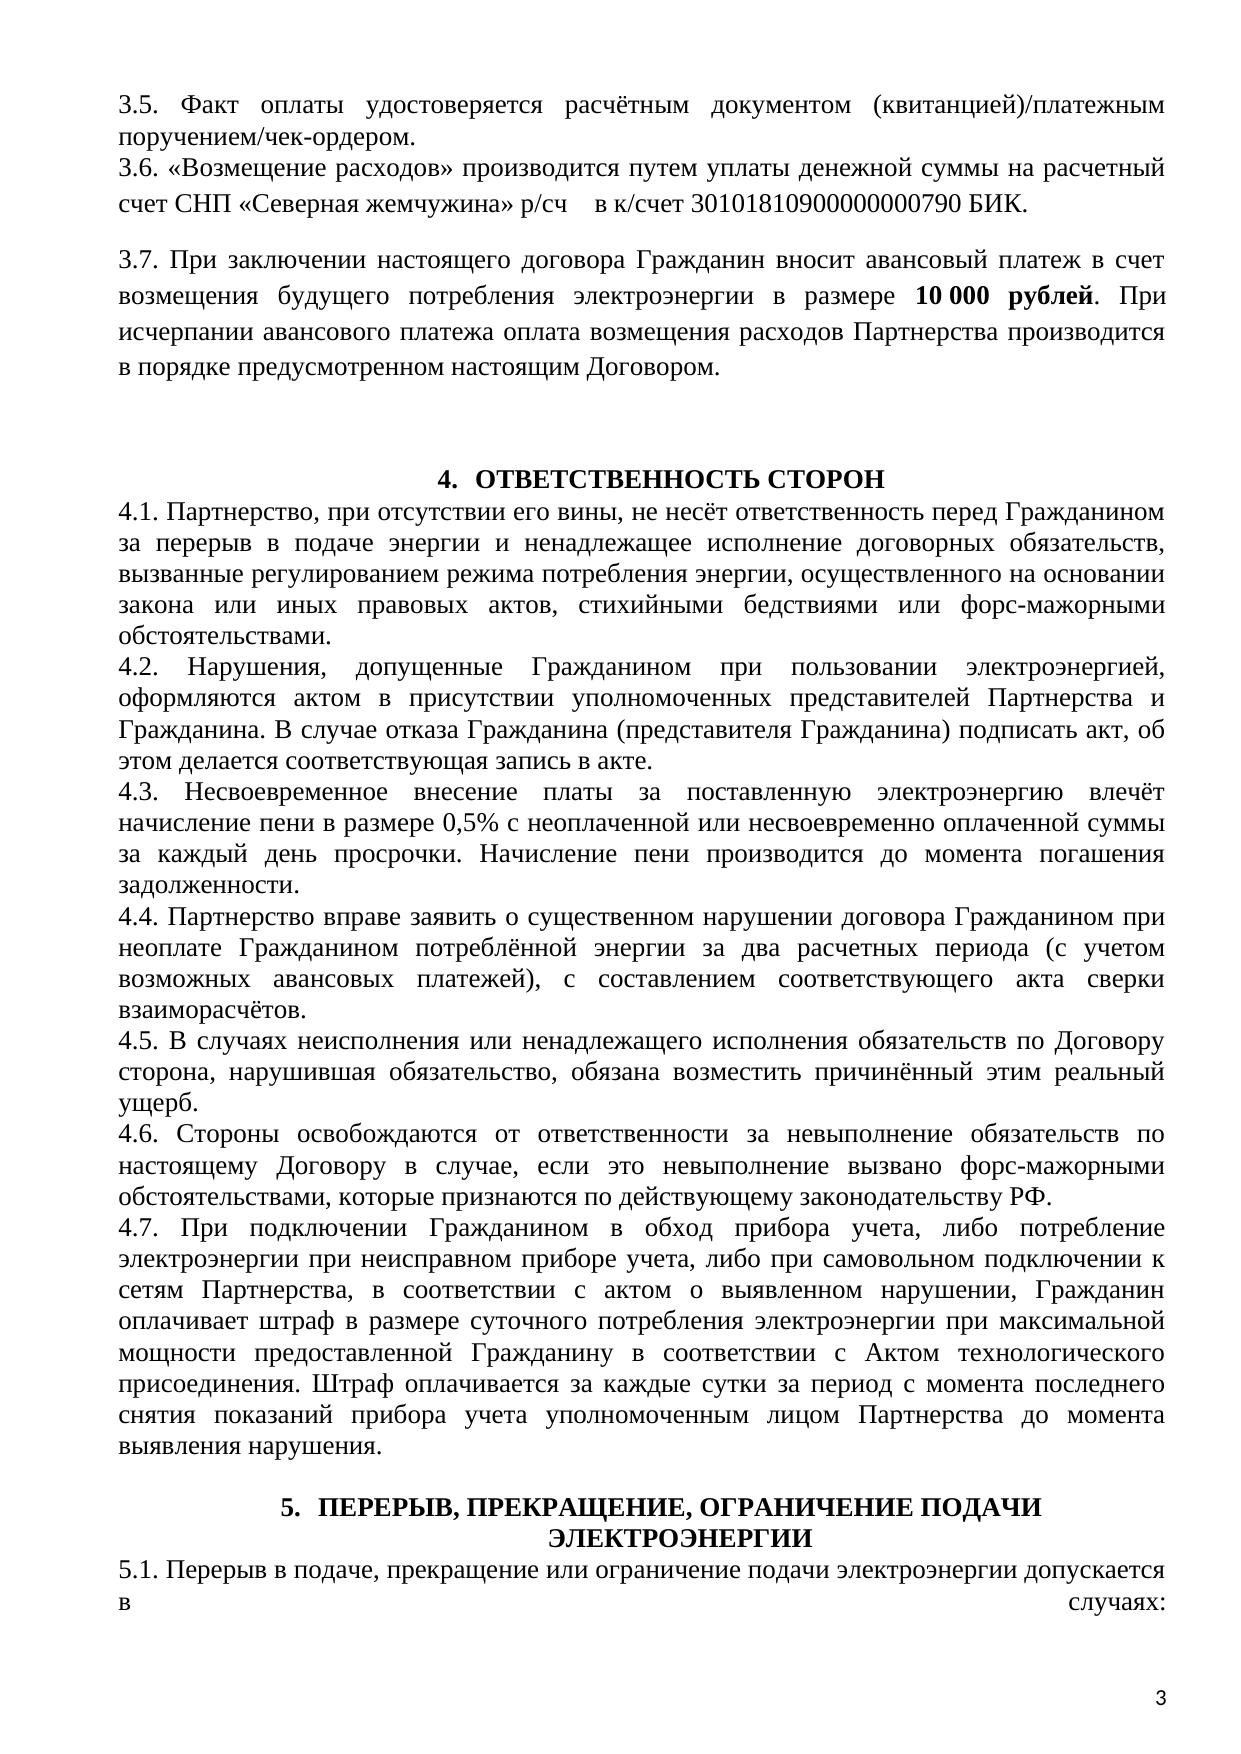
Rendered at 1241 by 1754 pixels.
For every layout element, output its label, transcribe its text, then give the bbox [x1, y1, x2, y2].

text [118, 1554, 1167, 1616]
list ПЕРЕРЫВ, ПРЕКРАЩЕНИЕ, ОГРАНИЧЕНИЕ ПОДАЧИ ЭЛЕКТРОЭНЕРГИИ [156, 1491, 1167, 1554]
text 3.5. Факт оплаты удостоверяется расчётным документом (квитанцией)/платежным поручением/чек-ордером. [118, 89, 1167, 151]
text 4.6. Стороны освобождаются от ответственности за невыполнение обязательств по настоящему Договору в случае, если это невыполнение вызвано форс-мажорными обстоятельствами, которые признаются по действующему законодательству РФ. [118, 1118, 1167, 1211]
text 4.4. Партнерство вправе заявить о существенном нарушении договора Гражданином при неоплате Гражданином потреблённой энергии за два расчетных периода (с учетом возможных авансовых платежей), с составлением соответствующего акта сверки взаиморасчётов. [118, 899, 1167, 1024]
text 3.6. «Возмещение расходов» производится путем уплаты денежной суммы на расчетный счет СНП «Северная жемчужина» р/сч в к/счет 30101810900000000790 БИК. [118, 151, 1167, 218]
list ОТВЕТСТВЕННОСТЬ СТОРОН [156, 463, 1167, 495]
text 4.2. Нарушения, допущенные Гражданином при пользовании электроэнергией, оформляются актом в присутствии уполномоченных представителей Партнерства и Гражданина. В случае отказа Гражданина (представителя Гражданина) подписать акт, об этом делается соответствующая запись в акте. [118, 650, 1167, 775]
text 3.7. При заключении настоящего договора Гражданин вносит авансовый платеж в счет возмещения будущего потребления электроэнергии в размере 10 000 рублей. При исчерпании авансового платежа оплата возмещения расходов Партнерства производится в порядке предусмотренном настоящим Договором. [118, 243, 1167, 382]
text 4.3. Несвоевременное внесение платы за поставленную электроэнергию влечёт начисление пени в размере 0,5% с неоплаченной или несвоевременно оплаченной суммы за каждый день просрочки. Начисление пени производится до момента погашения задолженности. [118, 775, 1167, 899]
text 4.5. В случаях неисполнения или ненадлежащего исполнения обязательств по Договору сторона, нарушившая обязательство, обязана возместить причинённый этим реальный ущерб. [118, 1024, 1167, 1118]
text 4.7. При подключении Гражданином в обход прибора учета, либо потребление электроэнергии при неисправном приборе учета, либо при самовольном подключении к сетям Партнерства, в соответствии с актом о выявленном нарушении, Гражданин оплачивает штраф в размере суточного потребления электроэнергии при максимальной мощности предоставленной Гражданину в соответствии с Актом технологического присоединения. Штраф оплачивается за каждые сутки за период с момента последнего снятия показаний прибора учета уполномоченным лицом Партнерства до момента выявления нарушения. [118, 1211, 1167, 1460]
text 4.1. Партнерство, при отсутствии его вины, не несёт ответственность перед Гражданином за перерыв в подаче энергии и ненадлежащее исполнение договорных обязательств, вызванные регулированием режима потребления энергии, осуществленного на основании закона или иных правовых актов, стихийными бедствиями или форс-мажорными обстоятельствами. [118, 495, 1167, 650]
